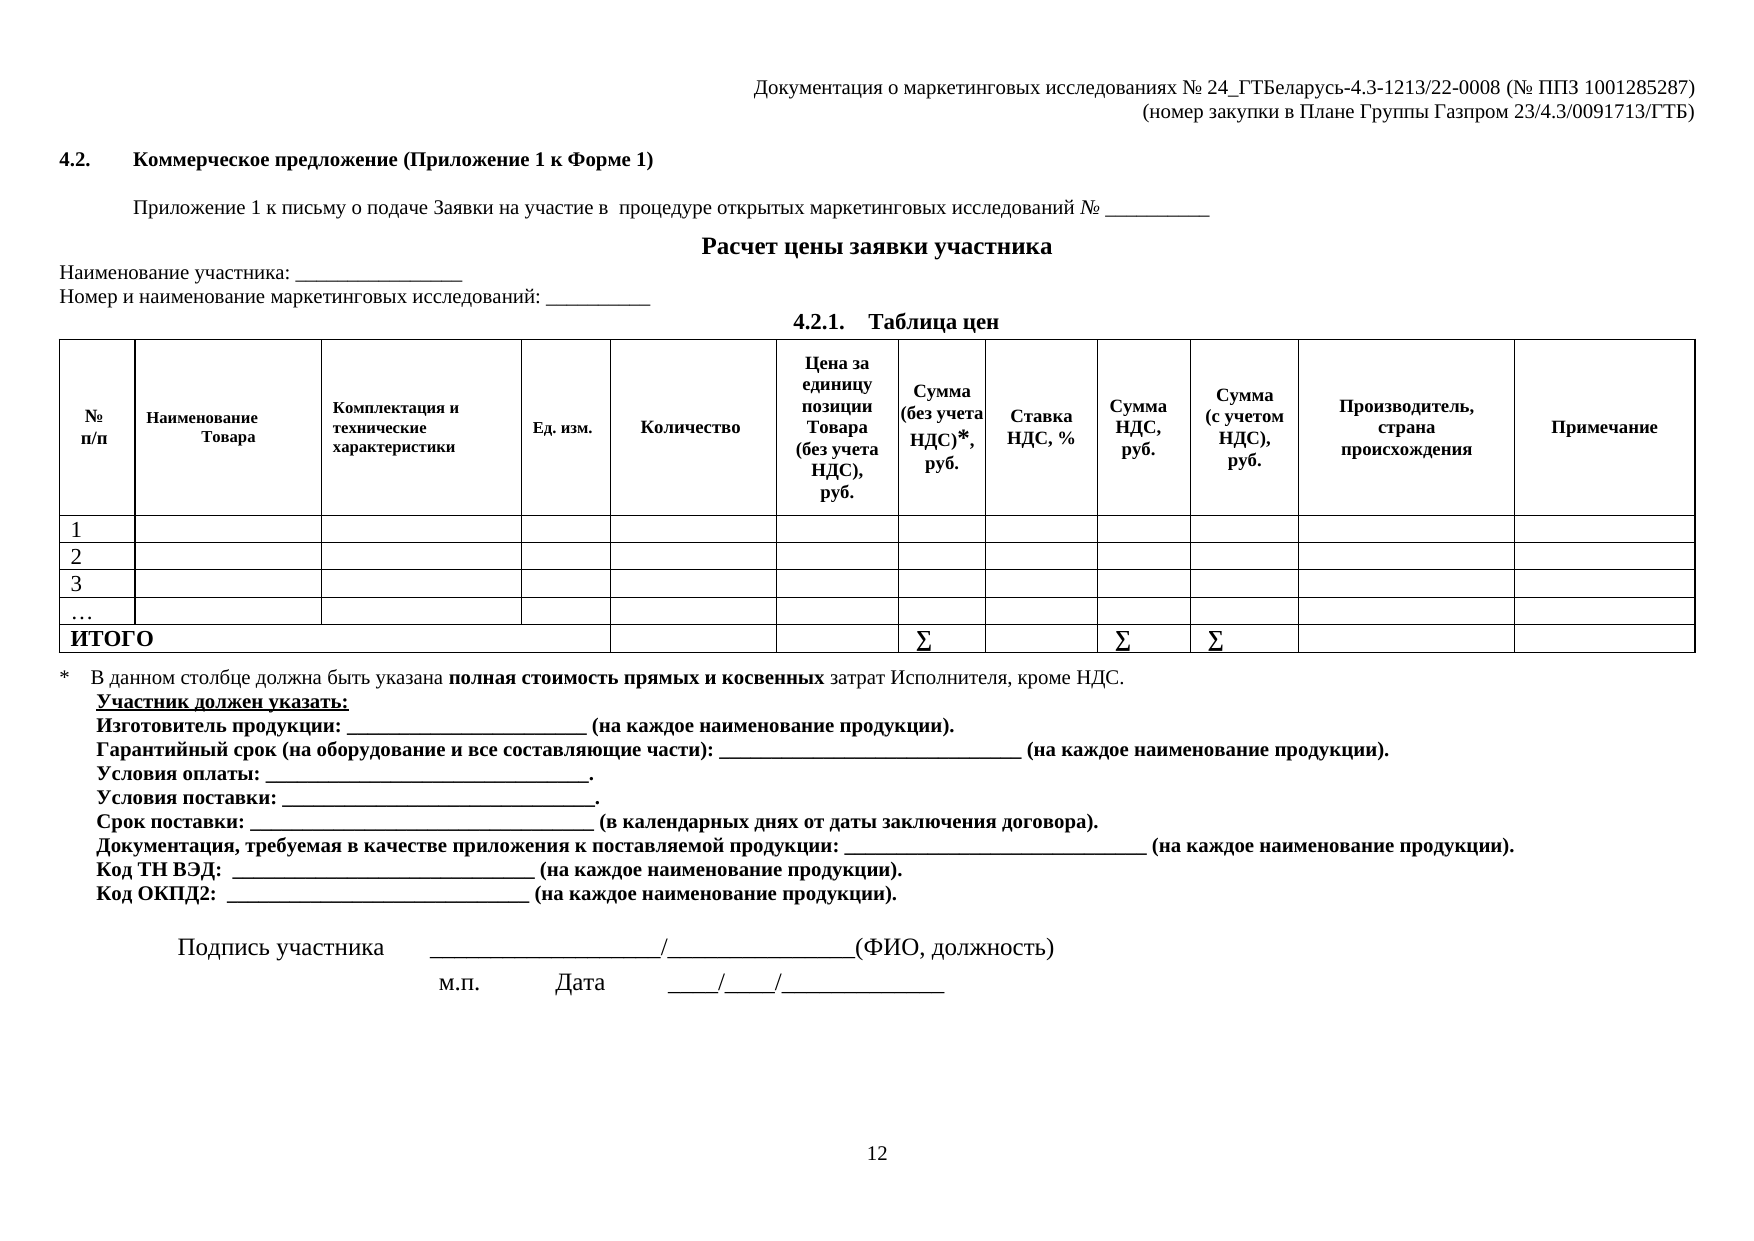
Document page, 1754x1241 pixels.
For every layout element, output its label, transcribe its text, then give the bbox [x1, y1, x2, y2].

table_cell [986, 570, 1097, 597]
table_header Цена за единицу позиции Товара (без учета НДС), руб. [777, 340, 898, 514]
table_header Сумма (без учета НДС)*, руб. [899, 340, 985, 514]
table_cell [322, 543, 521, 569]
table_cell 3 [60, 570, 134, 597]
table_cell [522, 598, 610, 624]
text Изготовитель продукции: _______________________ (на каждое наименование продукции). [96, 713, 1695, 737]
table_cell [777, 625, 898, 652]
table_header Сумма НДС, руб. [1098, 340, 1190, 514]
table_cell [136, 543, 321, 569]
table_cell [136, 516, 321, 542]
table_header Ставка НДС, % [986, 340, 1097, 514]
text Гарантийный срок (на оборудование и все составляющие части): _____________________________ (на каждое наименование продукции). [96, 737, 1695, 761]
table_cell [322, 516, 521, 542]
table_header Наименование Товара [136, 340, 321, 514]
table_cell [611, 543, 776, 569]
table_cell [611, 625, 776, 652]
table_cell [1098, 543, 1190, 569]
table_cell 1 [60, 516, 134, 542]
table_cell [986, 516, 1097, 542]
table_cell [1191, 598, 1298, 624]
table_cell [1515, 570, 1694, 597]
table_cell [1191, 543, 1298, 569]
table_cell [986, 543, 1097, 569]
table_cell [986, 625, 1097, 652]
table_cell [1191, 570, 1298, 597]
text Наименование участника: ________________ [59, 260, 1695, 284]
text м.п. Дата ____/____/_____________ [326, 967, 1695, 996]
table_cell [899, 570, 985, 597]
table_cell [899, 598, 985, 624]
table_header Примечание [1515, 340, 1694, 514]
table_cell [611, 570, 776, 597]
text Документация, требуемая в качестве приложения к поставляемой продукции: _____________________________ (на каждое наименование продукции). [96, 833, 1695, 857]
table_cell [322, 570, 521, 597]
text Подпись участника /_______________(ФИО, должность) [96, 932, 1695, 961]
table_cell [777, 570, 898, 597]
table_cell ИТОГО [60, 625, 610, 652]
text Условия поставки: ______________________________. [96, 785, 1695, 809]
list Таблица цен [97, 308, 1695, 334]
table_cell [1515, 516, 1694, 542]
text Приложение 1 к письму о подаче Заявки на участие в процедуре открытых маркетинговых исследований № __________ [59, 195, 1695, 219]
table_cell [899, 516, 985, 542]
table_cell [1098, 598, 1190, 624]
table_cell [1299, 570, 1514, 597]
table_cell [1515, 625, 1694, 652]
table_header Производитель, страна происхождения [1299, 340, 1514, 514]
table_cell [136, 570, 321, 597]
table_cell [522, 543, 610, 569]
text Номер и наименование маркетинговых исследований: __________ [59, 284, 1695, 308]
table_cell [1098, 570, 1190, 597]
table_cell [1191, 516, 1298, 542]
table_cell 2 [60, 543, 134, 569]
text * В данном столбце должна быть указана полная стоимость прямых и косвенных затрат Исполнителя, кроме НДС. [59, 664, 1695, 689]
table_cell [611, 598, 776, 624]
table_header Комплектация и технические характеристики [322, 340, 521, 514]
text Код ТН ВЭД: _____________________________ (на каждое наименование продукции). [96, 857, 1695, 881]
table_cell … [60, 598, 134, 624]
table_cell [611, 516, 776, 542]
table_cell [322, 598, 521, 624]
table_cell [1515, 598, 1694, 624]
list Коммерческое предложение (Приложение 1 к Форме 1) [59, 147, 1695, 171]
table_cell [986, 598, 1097, 624]
text Код ОКПД2: _____________________________ (на каждое наименование продукции). [96, 881, 1695, 905]
table_cell [136, 598, 321, 624]
table_cell ∑ [1191, 625, 1298, 652]
table_cell [777, 516, 898, 542]
table_cell [777, 598, 898, 624]
table_header Ед. изм. [522, 340, 610, 514]
table_cell [1299, 598, 1514, 624]
table_cell [1515, 543, 1694, 569]
table_cell [1098, 516, 1190, 542]
table_cell [522, 516, 610, 542]
text Срок поставки: _________________________________ (в календарных днях от даты заключения договора). [96, 809, 1695, 833]
table_header № п/п [60, 340, 134, 514]
table_cell [777, 543, 898, 569]
table_cell [522, 570, 610, 597]
table_header Количество [611, 340, 776, 514]
table_cell [1299, 543, 1514, 569]
table_cell [899, 543, 985, 569]
table_header Сумма (с учетом НДС), руб. [1191, 340, 1298, 514]
table_cell ∑ [899, 625, 985, 652]
table_cell ∑ [1098, 625, 1190, 652]
text Условия оплаты: _______________________________. [96, 761, 1695, 785]
text Участник должен указать: [96, 689, 1695, 713]
table_cell [1299, 625, 1514, 652]
text Расчет цены заявки участника [59, 231, 1695, 260]
table_cell [1299, 516, 1514, 542]
